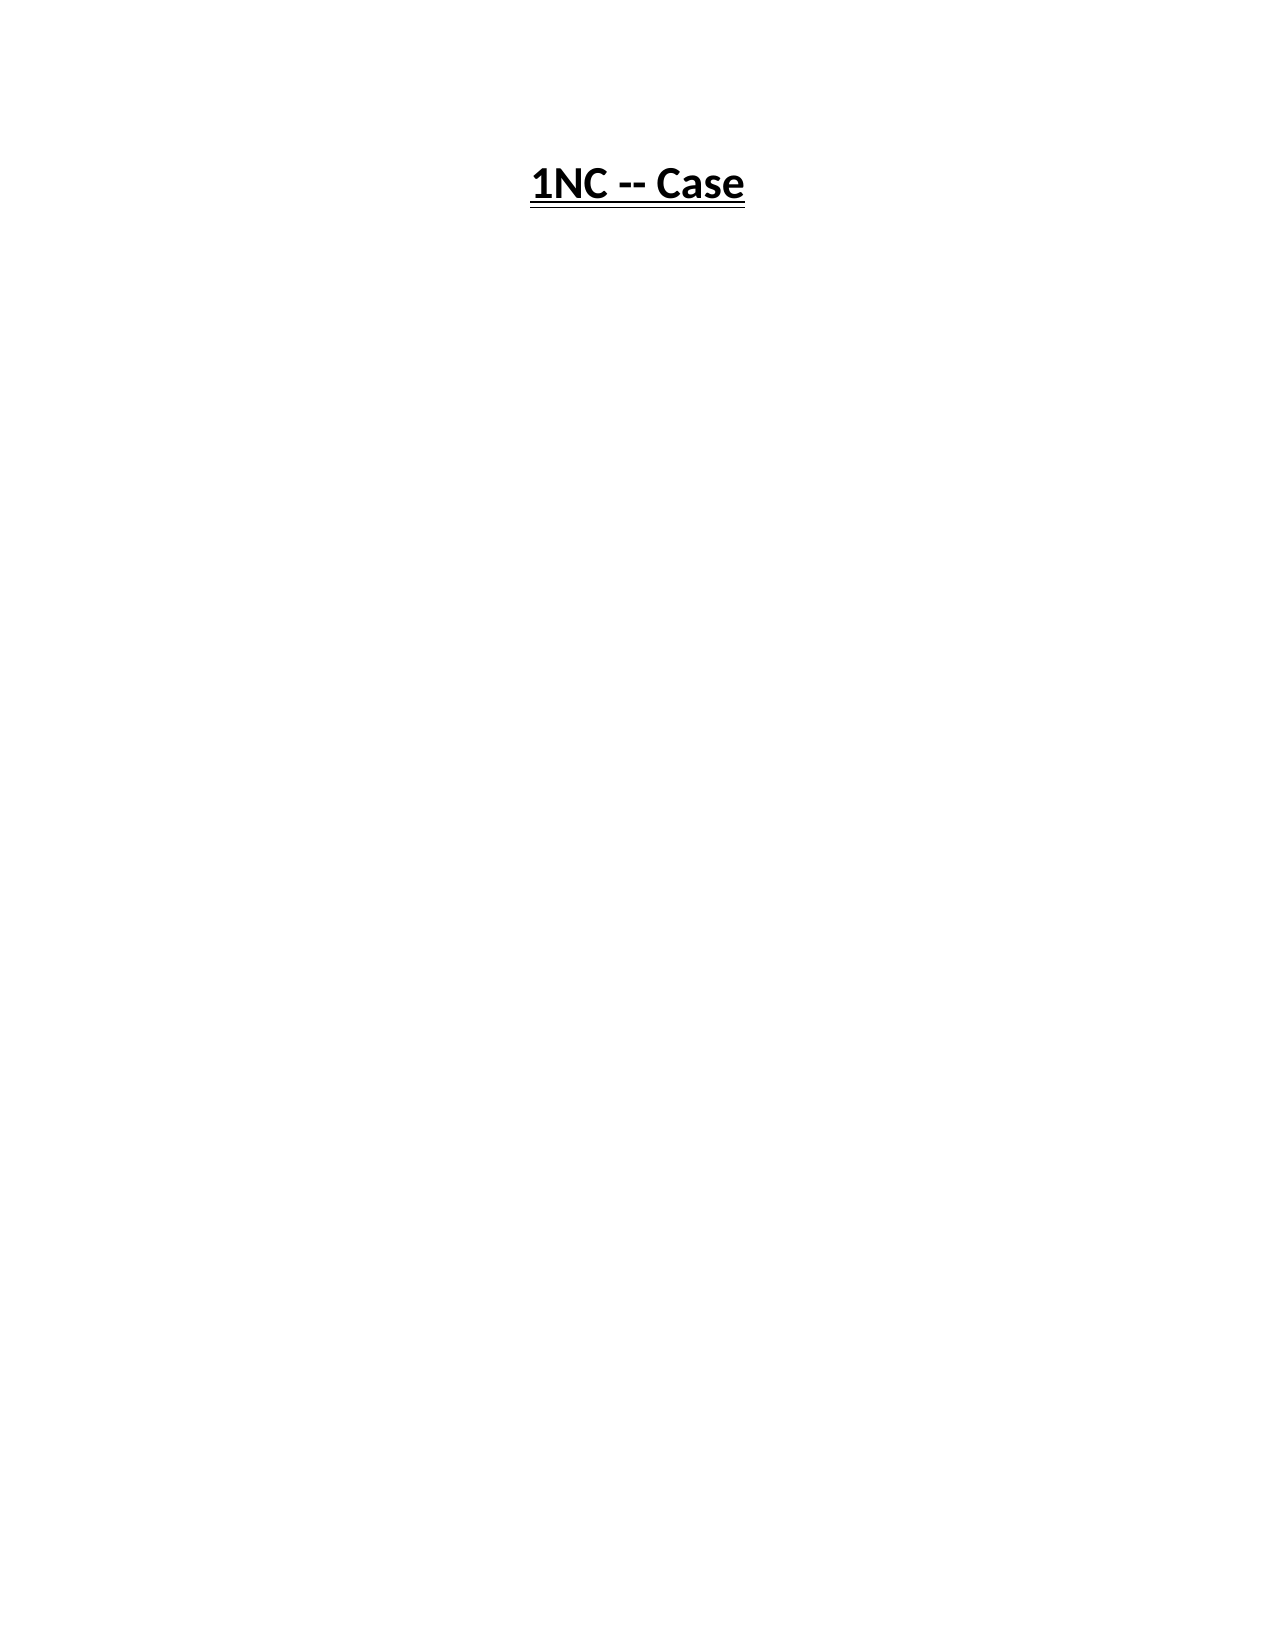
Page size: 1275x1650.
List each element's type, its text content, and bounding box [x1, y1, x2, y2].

subtitle 1NC -- Case [187, 154, 1087, 210]
